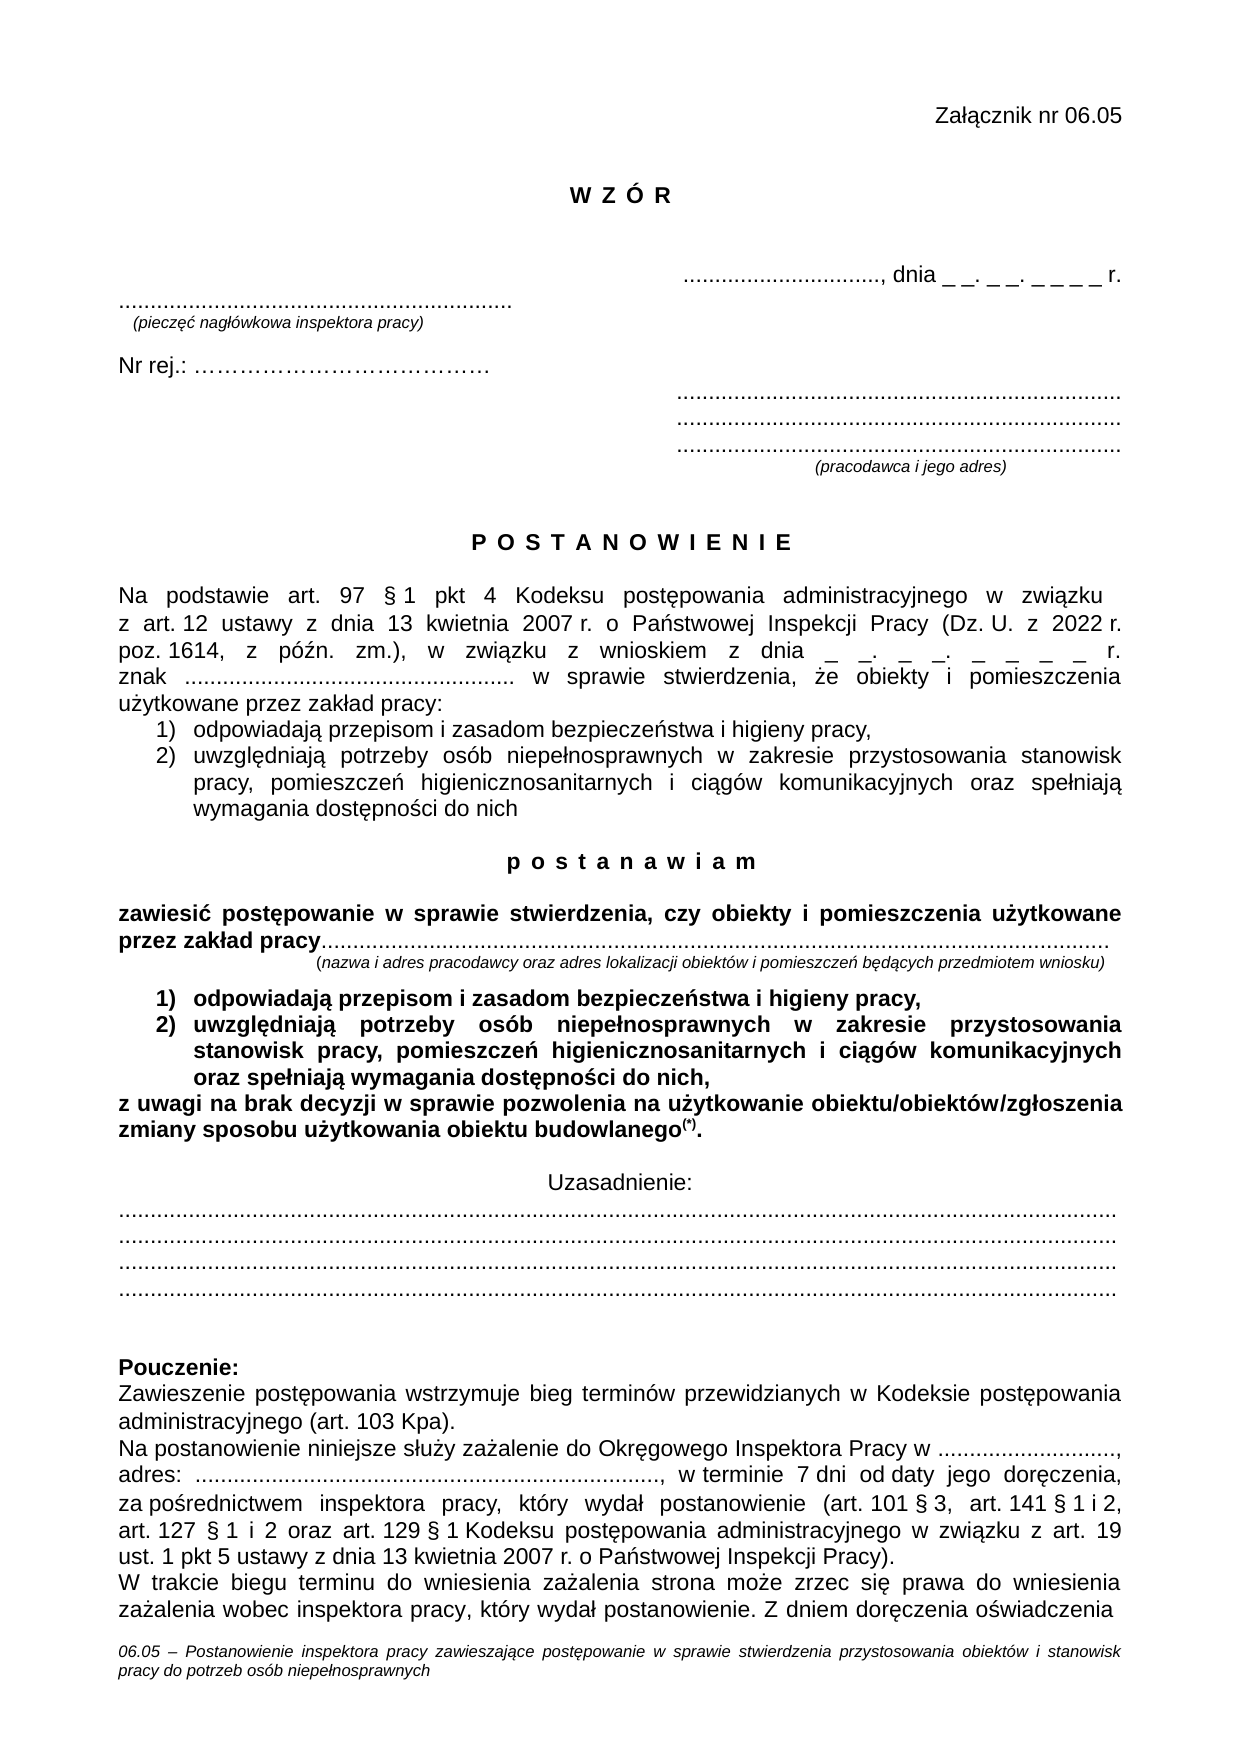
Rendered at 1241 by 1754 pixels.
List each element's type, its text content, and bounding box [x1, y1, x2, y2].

text Zawieszenie postępowania wstrzymuje bieg terminów przewidzianych w Kodeksie postępowania administracyjnego (art. 103 Kpa). [118, 1380, 1122, 1435]
text Pouczenie: [118, 1354, 1122, 1380]
text WZÓR [118, 182, 1122, 208]
text (pieczęć nagłówkowa inspektora pracy) [118, 313, 1122, 332]
text ...................................................................... [118, 431, 1122, 457]
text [118, 1569, 1122, 1622]
list odpowiadają przepisom i zasadom bezpieczeństwa i higieny pracy, [156, 985, 1122, 1011]
text z uwagi na brak decyzji w sprawie pozwolenia na użytkowanie obiektu/obiektów/zgłoszenia zmiany sposobu użytkowania obiektu budowlanego(*). [118, 1090, 1122, 1143]
text Nr rej.: ………………………………… [118, 352, 1122, 378]
text Na postanowienie niniejsze służy zażalenie do Okręgowego Inspektora Pracy w ............................, adres: ........................................................................., w terminie 7 dni od daty jego doręczenia, za pośrednictwem inspektora pracy, który wydał postanowienie (art. 101 § 3, art. 141 § 1 i 2, art. 127 § 1 i 2 oraz art. 129 § 1 Kodeksu postępowania administracyjnego w związku z art. 19 ust. 1 pkt 5 ustawy z dnia 13 kwietnia 2007 r. o Państwowej Inspekcji Pracy). [118, 1435, 1122, 1569]
text (pracodawca i jego adres) [699, 457, 1122, 476]
text Uzasadnienie: [118, 1169, 1122, 1196]
text ...................................................................... [118, 378, 1122, 404]
text ....................................................................................................................................................................................................................................................................................................................................................................................................................................................................................... [118, 1196, 1122, 1274]
text ............................................................................................................................................................. [118, 1274, 1122, 1301]
text Na podstawie art. 97 § 1 pkt 4 Kodeksu postępowania administracyjnego w związku z art. 12 ustawy z dnia 13 kwietnia 2007 r. o Państwowej Inspekcji Pracy (Dz. U. z 2022 r. poz. 1614, z późn. zm.), w związku z wnioskiem z dnia _ _. _ _. _ _ _ _ r. znak .................................................... w sprawie stwierdzenia, że obiekty i pomieszczenia użytkowane przez zakład pracy: [118, 582, 1122, 716]
list uwzględniają potrzeby osób niepełnosprawnych w zakresie przystosowania stanowisk pracy, pomieszczeń higienicznosanitarnych i ciągów komunikacyjnych oraz spełniają wymagania dostępności do nich, [156, 1011, 1122, 1090]
list uwzględniają potrzeby osób niepełnosprawnych w zakresie przystosowania stanowisk pracy, pomieszczeń higienicznosanitarnych i ciągów komunikacyjnych oraz spełniają wymagania dostępności do nich [156, 742, 1122, 821]
text postanawiam [118, 848, 1122, 874]
text Załącznik nr 06.05 [118, 102, 1122, 129]
list odpowiadają przepisom i zasadom bezpieczeństwa i higieny pracy, [156, 716, 1122, 742]
text ...................................................................... [118, 404, 1122, 431]
text .............................................................. [118, 287, 1122, 313]
text (nazwa i adres pracodawcy oraz adres lokalizacji obiektów i pomieszczeń będących przedmiotem wniosku) [118, 953, 1122, 972]
text ..............................., dnia _ _. _ _. _ _ _ _ r. [118, 261, 1122, 287]
text zawiesić postępowanie w sprawie stwierdzenia, czy obiekty i pomieszczenia użytkowane przez zakład pracy............................................................................................................................ [118, 900, 1122, 953]
text POSTANOWIENIE [118, 529, 1122, 555]
